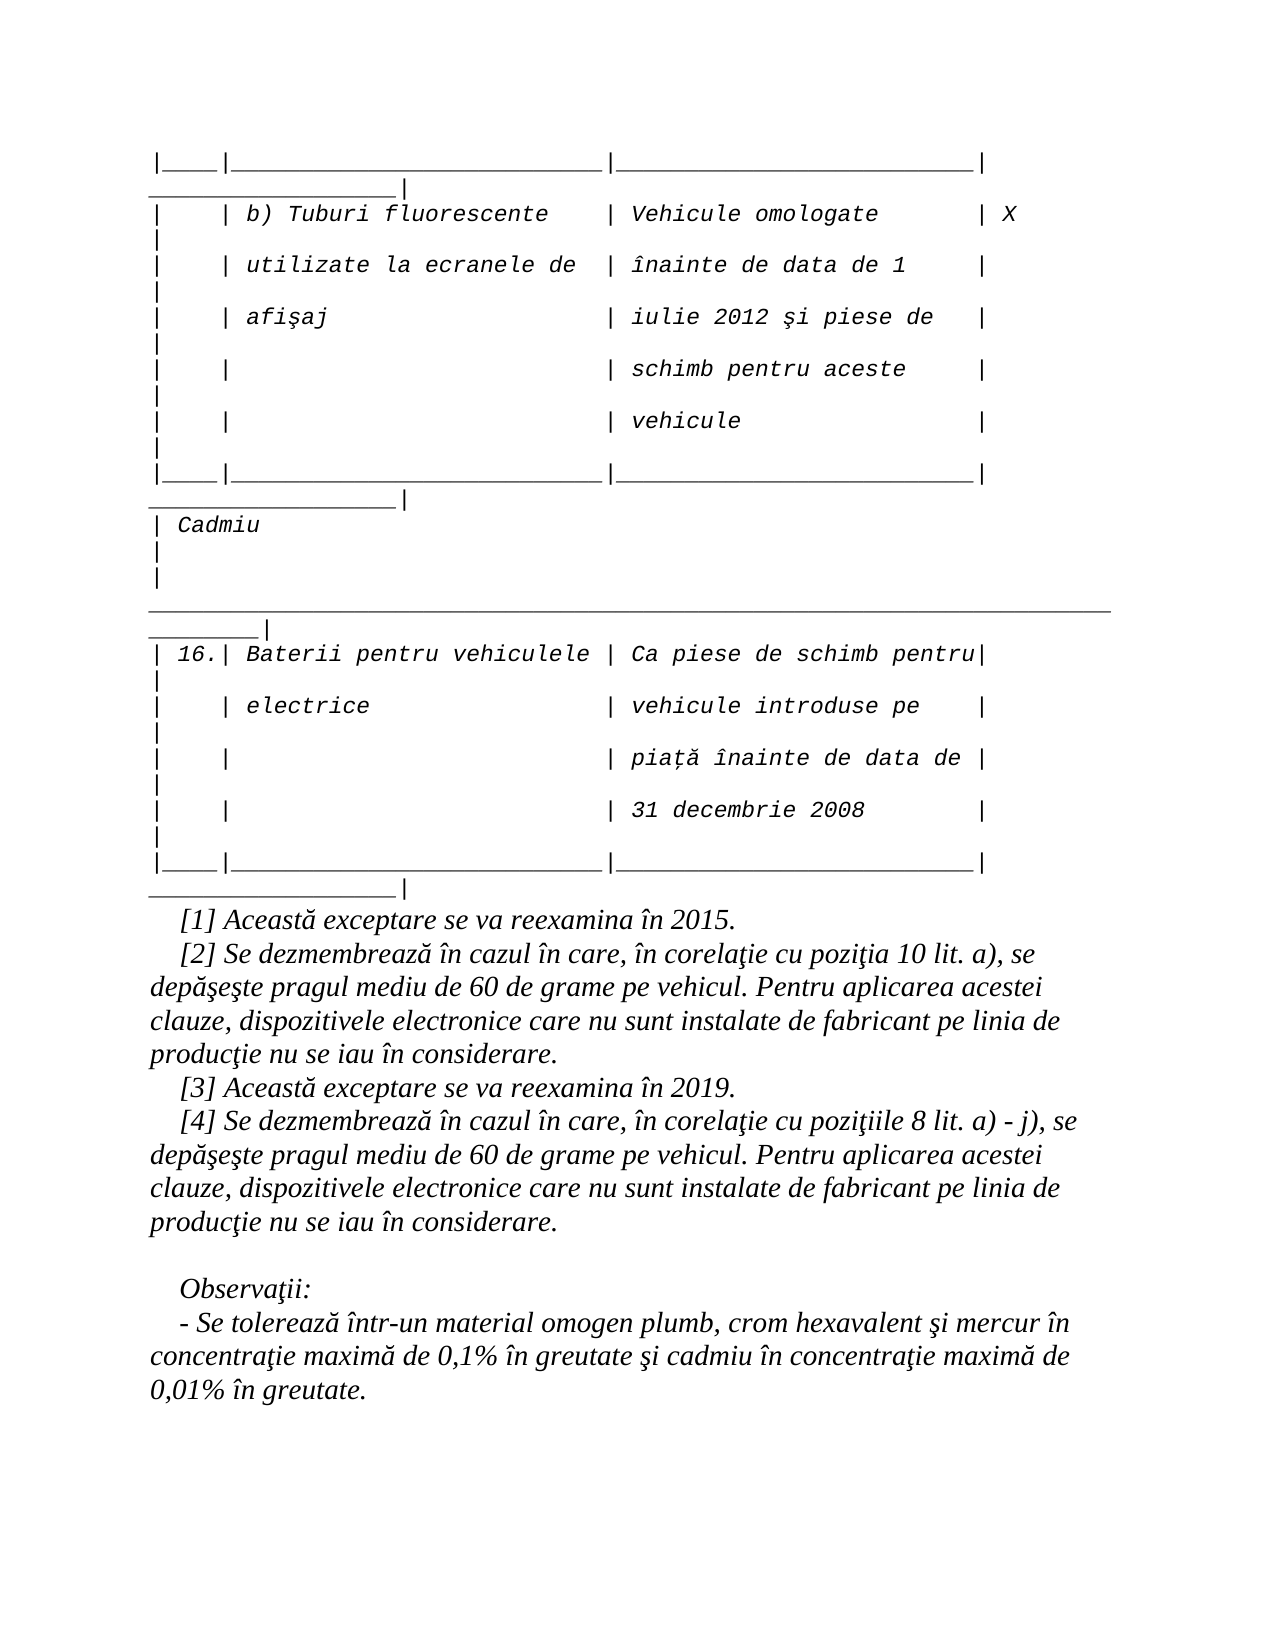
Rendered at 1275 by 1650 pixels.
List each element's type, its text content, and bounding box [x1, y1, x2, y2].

text | | b) Tuburi fluorescente | Vehicule omologate | X | [150, 202, 1125, 254]
text |____|___________________________|__________________________|__________________| [150, 461, 1125, 513]
text | 16.| Baterii pentru vehiculele | Ca piese de schimb pentru| | [150, 643, 1125, 695]
text | | | piaţă înainte de data de | | [150, 747, 1125, 798]
text | | | vehicule | | [150, 409, 1125, 461]
text |____|___________________________|__________________________|__________________| [150, 850, 1125, 902]
text [2] Se dezmembrează în cazul în care, în corelaţie cu poziţia 10 lit. a), se depăşeşte pragul mediu de 60 de grame pe vehicul. Pentru aplicarea acestei clauze, dispozitivele electronice care nu sunt instalate de fabricant pe linia de producţie nu se iau în considerare. [150, 936, 1125, 1070]
text |______________________________________________________________________________| [150, 565, 1125, 643]
text Observaţii: [150, 1271, 1125, 1305]
text | | | schimb pentru aceste | | [150, 357, 1125, 409]
text | | electrice | vehicule introduse pe | | [150, 695, 1125, 747]
text | Cadmiu | [150, 513, 1125, 565]
text | | afişaj | iulie 2012 şi piese de | | [150, 306, 1125, 357]
text | | | 31 decembrie 2008 | | [150, 798, 1125, 850]
text [3] Această exceptare se va reexamina în 2019. [150, 1070, 1125, 1103]
text |____|___________________________|__________________________|__________________| [150, 150, 1125, 202]
text - Se tolerează într-un material omogen plumb, crom hexavalent şi mercur în concentraţie maximă de 0,1% în greutate şi cadmiu în concentraţie maximă de 0,01% în greutate. [150, 1305, 1125, 1405]
text [4] Se dezmembrează în cazul în care, în corelaţie cu poziţiile 8 lit. a) - j), se depăşeşte pragul mediu de 60 de grame pe vehicul. Pentru aplicarea acestei clauze, dispozitivele electronice care nu sunt instalate de fabricant pe linia de producţie nu se iau în considerare. [150, 1103, 1125, 1238]
text | | utilizate la ecranele de | înainte de data de 1 | | [150, 254, 1125, 306]
text [1] Această exceptare se va reexamina în 2015. [150, 902, 1125, 936]
